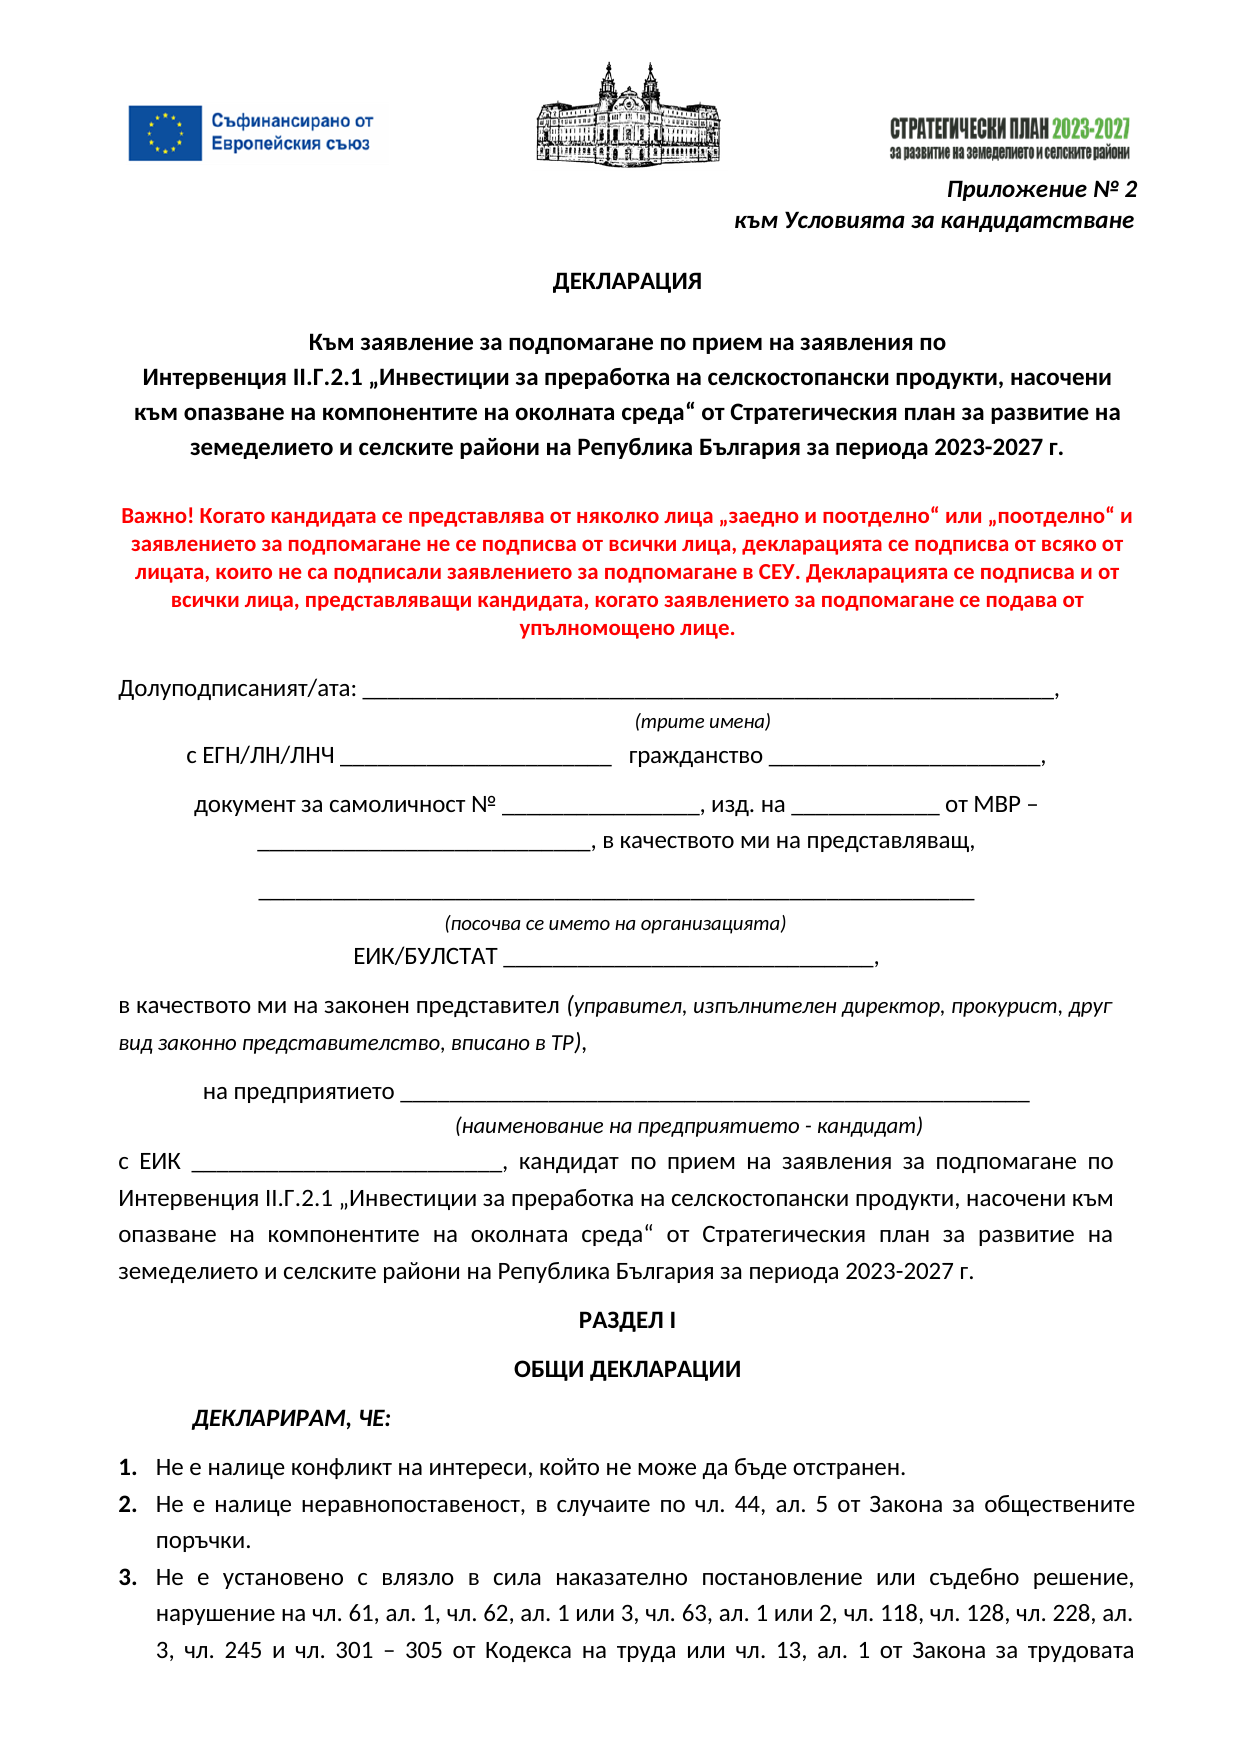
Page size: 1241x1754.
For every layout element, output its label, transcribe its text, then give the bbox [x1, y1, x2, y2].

text РАЗДЕЛ I [118, 1304, 1137, 1334]
text ДЕКЛАРАЦИЯ [118, 265, 1137, 296]
text на предприятието ___________________________________________________ [118, 1075, 1114, 1106]
text (трите имена) [561, 708, 1114, 734]
text (посочва се името на организацията) [118, 910, 1114, 935]
text Към заявление за подпомагане по прием на заявления по [118, 326, 1137, 357]
picture [125, 59, 1130, 174]
list Не е налице конфликт на интереси, който не може да бъде отстранен. [118, 1451, 1137, 1482]
text в качеството ми на законен представител (управител, изпълнителен директор, прокурист, друг вид законно представителство, вписано в ТР), [118, 989, 1114, 1057]
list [118, 1561, 1137, 1664]
text Долуподписаният/ата: ________________________________________________________, [118, 672, 1114, 702]
text ОБЩИ ДЕКЛАРАЦИИ [118, 1353, 1137, 1383]
text с ЕГН/ЛН/ЛНЧ ______________________ гражданство ______________________, [118, 739, 1114, 769]
text Интервенция II.Г.2.1 „Инвестиции за преработка на селскостопански продукти, насочени към опазване на компонентите на околната среда“ от Стратегическия план за развитие на земеделието и селските райони на Република България за периода 2023-2027 г. [118, 361, 1137, 462]
text ЕИК/БУЛСТАТ ______________________________, [118, 940, 1114, 971]
text Важно! Когато кандидата се представлява от няколко лица „заедно и поотделно“ или „поотделно“ и заявлението за подпомагане не се подписва от всички лица, декларацията се подписва от всяко от лицата, които не са подписали заявлението за подпомагане в СЕУ. Декларацията се подписва и от всички лица, представляващи кандидата, когато заявлението за подпомагане се подава от упълномощено лице. [118, 501, 1137, 641]
text (наименование на предприятието - кандидат) [192, 1112, 1114, 1140]
text __________________________________________________________ [118, 873, 1114, 904]
list Не е налице неравнопоставеност, в случаите по чл. 44, ал. 5 от Закона за обществените поръчки. [118, 1488, 1137, 1555]
text ДЕКЛАРИРАМ, ЧЕ: [118, 1402, 1137, 1433]
text с ЕИК _________________________, кандидат по прием на заявления за подпомагане по Интервенция II.Г.2.1 „Инвестиции за преработка на селскостопански продукти, насочени към опазване на компонентите на околната среда“ от Стратегическия план за развитие на земеделието и селските райони на Република България за периода 2023-2027 г. [118, 1145, 1114, 1285]
text към Условията за кандидатстване [118, 204, 1137, 234]
text Приложение № 2 [708, 173, 1137, 204]
text документ за самоличност № ________________, изд. на ____________ от МВР – ___________________________, в качеството ми на представляващ, [118, 788, 1114, 855]
